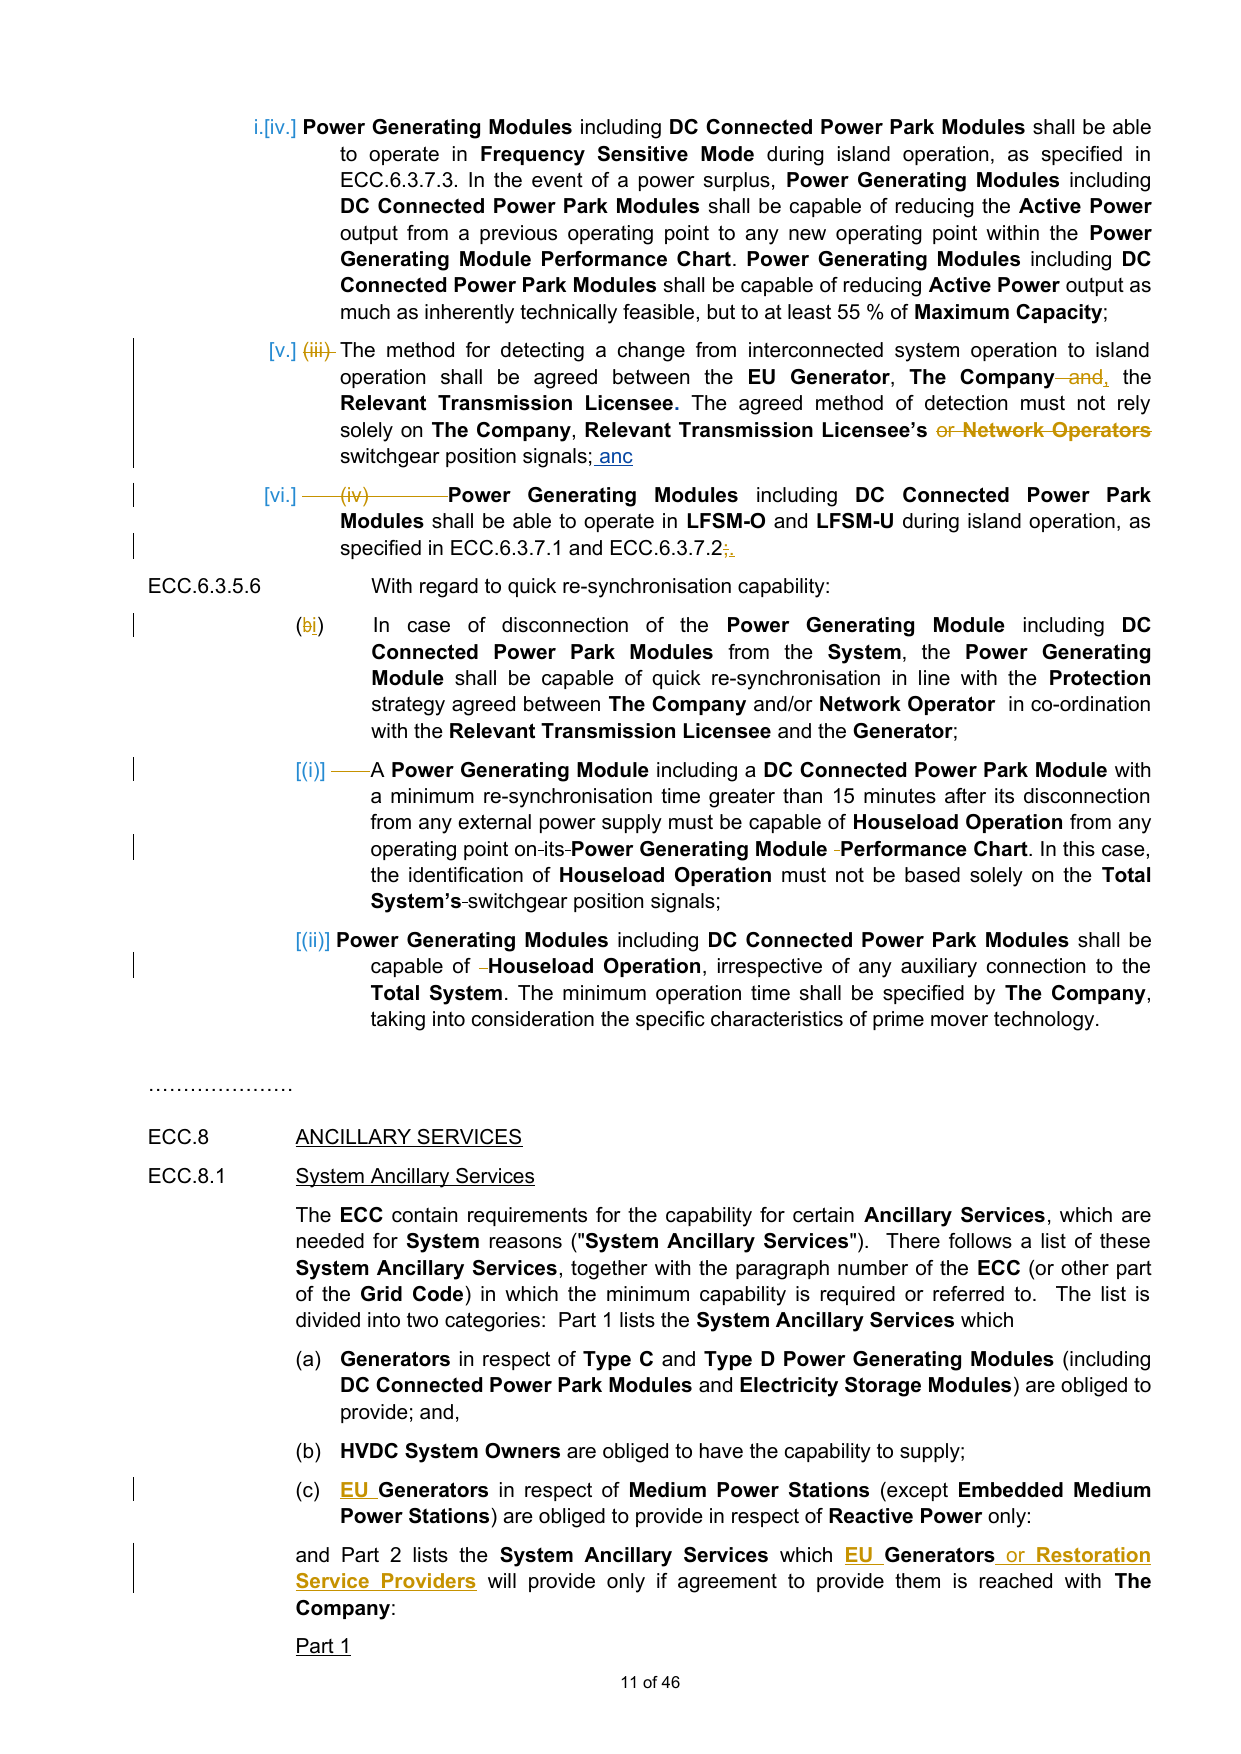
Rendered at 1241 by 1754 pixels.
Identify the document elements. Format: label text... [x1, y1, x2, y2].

list Power Generating Modules including DC Connected Power Park Modules shall be able to operate in LFSM-O and LFSM-U during island operation, as specified in ECC.6.3.7.1 and ECC.6.3.7.2 [302, 483, 1152, 559]
text ECC.8.1 System Ancillary Services [148, 1164, 1152, 1188]
text (a) Generators in respect of Type C and Type D Power Generating Modules (including DC Connected Power Park Modules and Electricity Storage Modules) are obliged to provide; and, [295, 1347, 1152, 1424]
list A Power Generating Module including a DC Connected Power Park Module with a minimum re-synchronisation time greater than 15 minutes after its disconnection from any external power supply must be capable of Houseload Operation from any operating point on its Power Generating Module Performance Chart. In this case, the identification of Houseload Operation must not be based solely on the Total System’s switchgear position signals; [295, 757, 1152, 913]
list Power Generating Modules including DC Connected Power Park Modules shall be capable of Houseload Operation, irrespective of any auxiliary connection to the Total System. The minimum operation time shall be specified by The Company, taking into consideration the specific characteristics of prime mover technology. [295, 928, 1152, 1031]
list Power Generating Modules including DC Connected Power Park Modules shall be able to operate in Frequency Sensitive Mode during island operation, as specified in ECC.6.3.7.3. In the event of a power surplus, Power Generating Modules including DC Connected Power Park Modules shall be capable of reducing the Active Power output from a previous operating point to any new operating point within the Power Generating Module Performance Chart. Power Generating Modules including DC Connected Power Park Modules shall be capable of reducing Active Power output as much as inherently technically feasible, but to at least 55 % of Maximum Capacity; [302, 115, 1152, 323]
text ………………… [148, 1072, 1152, 1096]
text The ECC contain requirements for the capability for certain Ancillary Services, which are needed for System reasons ("System Ancillary Services"). There follows a list of these System Ancillary Services, together with the paragraph number of the ECC (or other part of the Grid Code) in which the minimum capability is required or referred to. The list is divided into two categories: Part 1 lists the System Ancillary Services which [148, 1203, 1152, 1332]
text and Part 2 lists the System Ancillary Services which Generators will provide only if agreement to provide them is reached with The Company: [148, 1543, 1152, 1619]
text Part 1 [148, 1634, 1152, 1658]
text (b) HVDC System Owners are obliged to have the capability to supply; [295, 1438, 1152, 1462]
list The method for detecting a change from interconnected system operation to island operation shall be agreed between the EU Generator, The Company the Relevant Transmission Licensee. The agreed method of detection must not rely solely on The Company, Relevant Transmission Licensee’s switchgear position signals; [302, 338, 1152, 468]
text (c) Generators in respect of Medium Power Stations (except Embedded Medium Power Stations) are obliged to provide in respect of Reactive Power only: [295, 1477, 1152, 1528]
text ECC.6.3.5.6 With regard to quick re-synchronisation capability: [148, 574, 1152, 598]
text ECC.8 ANCILLARY SERVICES [148, 1125, 1152, 1149]
text () In case of disconnection of the Power Generating Module including DC Connected Power Park Modules from the System, the Power Generating Module shall be capable of quick re-synchronisation in line with the Protection strategy agreed between The Company and/or Network Operator in co-ordination with the Relevant Transmission Licensee and the Generator; [295, 613, 1152, 742]
